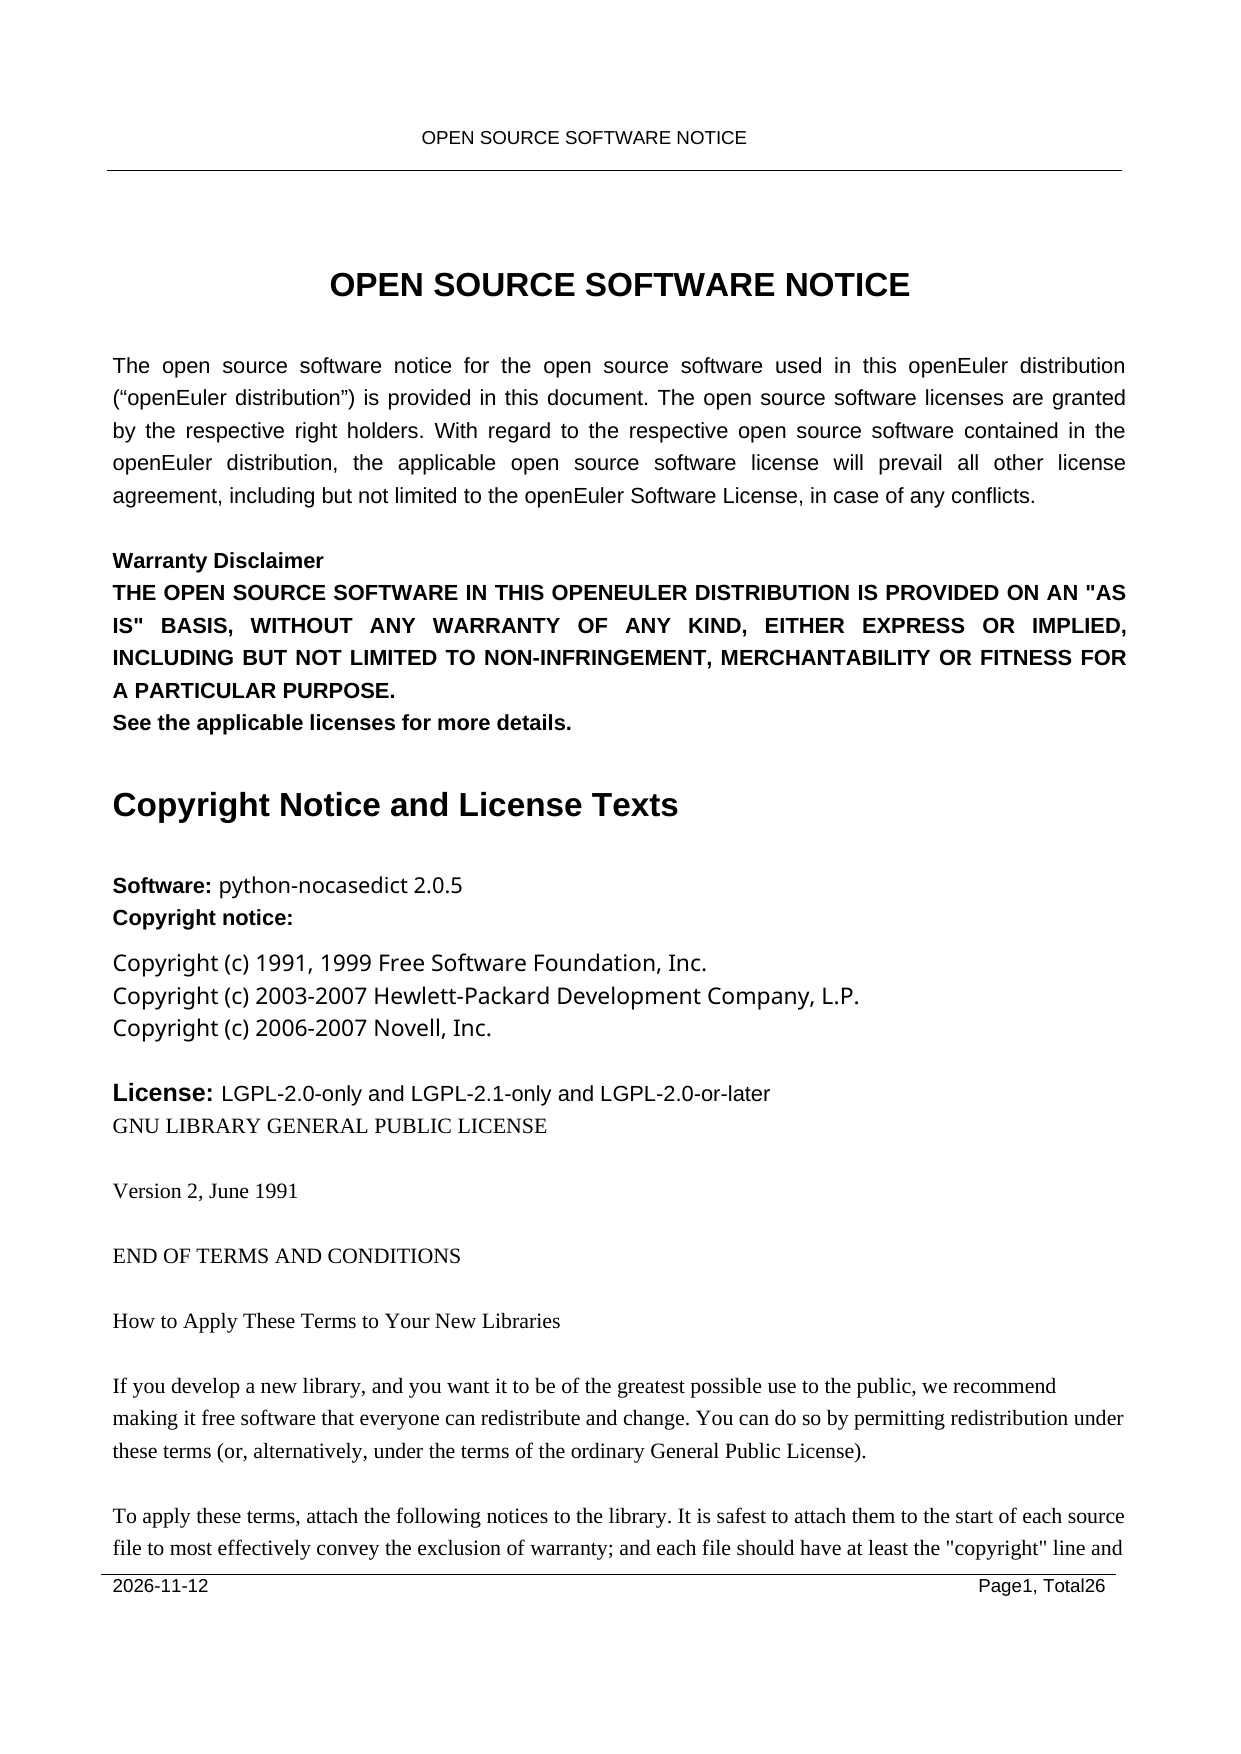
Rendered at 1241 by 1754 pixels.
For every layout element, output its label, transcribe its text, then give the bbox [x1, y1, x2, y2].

text Warranty Disclaimer [112, 544, 1128, 576]
text Copyright Notice and License Texts [112, 771, 1128, 836]
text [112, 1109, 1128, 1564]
text License: LGPL-2.0-only and LGPL-2.1-only and LGPL-2.0-or-later [112, 1077, 1128, 1109]
text Copyright notice: [112, 901, 1128, 934]
text The open source software notice for the open source software used in this openEuler distribution (“openEuler distribution”) is provided in this document. The open source software licenses are granted by the respective right holders. With regard to the respective open source software contained in the openEuler distribution, the applicable open source software license will prevail all other license agreement, including but not limited to the openEuler Software License, in case of any conflicts. [112, 349, 1128, 511]
text Copyright (c) 1991, 1999 Free Software Foundation, Inc. Copyright (c) 2003-2007 Hewlett-Packard Development Company, L.P. Copyright (c) 2006-2007 Novell, Inc. [112, 947, 1128, 1077]
text THE OPEN SOURCE SOFTWARE IN THIS OPENEULER DISTRIBUTION IS PROVIDED ON AN "AS IS" BASIS, WITHOUT ANY WARRANTY OF ANY KIND, EITHER EXPRESS OR IMPLIED, INCLUDING BUT NOT LIMITED TO NON-INFRINGEMENT, MERCHANTABILITY OR FITNESS FOR A PARTICULAR PURPOSE. See the applicable licenses for more details. [112, 576, 1128, 739]
text OPEN SOURCE SOFTWARE NOTICE [112, 251, 1128, 316]
title Software: python-nocasedict 2.0.5 [112, 869, 1128, 901]
